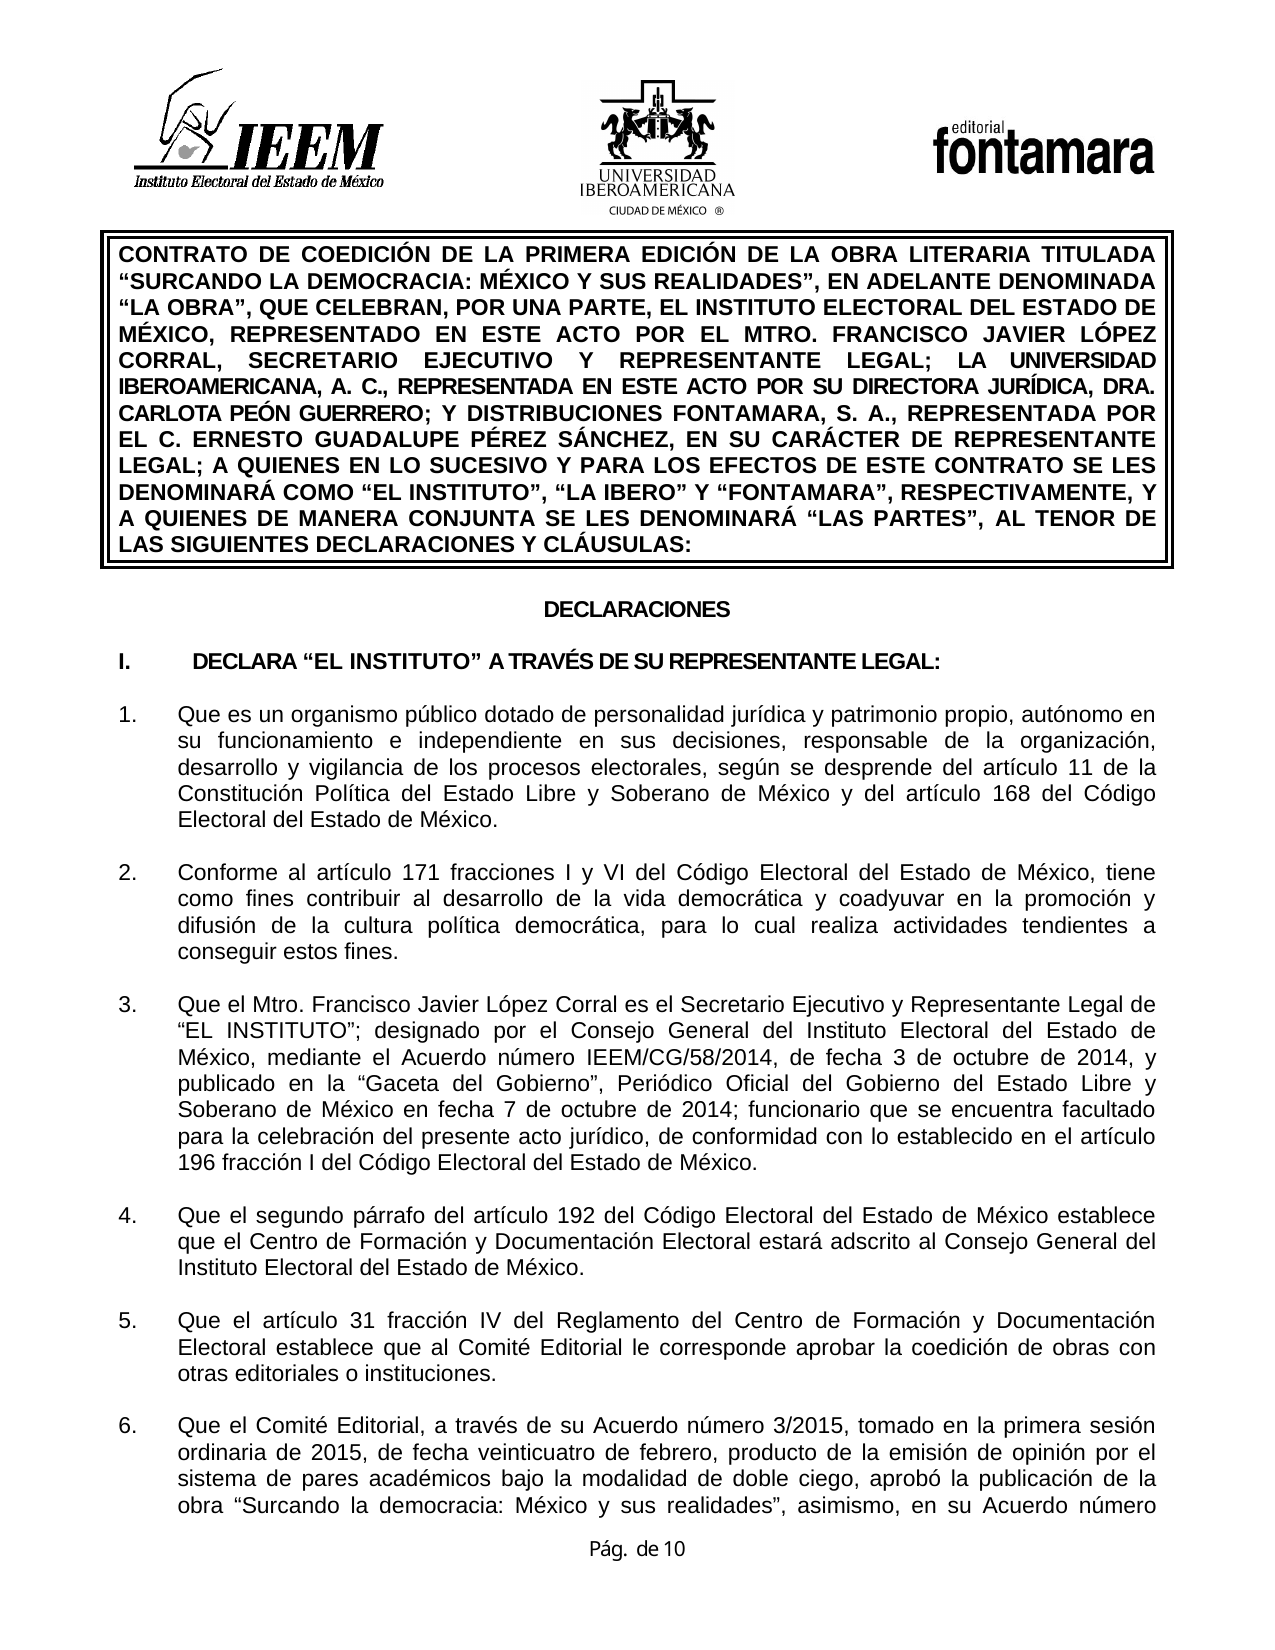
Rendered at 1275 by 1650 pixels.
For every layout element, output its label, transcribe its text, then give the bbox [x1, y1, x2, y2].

picture [580, 80, 735, 215]
list Que el Mtro. Francisco Javier López Corral es el Secretario Ejecutivo y Representante Legal de “EL INSTITUTO”; designado por el Consejo General del Instituto Electoral del Estado de México, mediante el Acuerdo número IEEM/CG/58/2014, de fecha 3 de octubre de 2014, y publicado en la “Gaceta del Gobierno”, Periódico Oficial del Gobierno del Estado Libre y Soberano de México en fecha 7 de octubre de 2014; funcionario que se encuentra facultado para la celebración del presente acto jurídico, de conformidad con lo establecido en el artículo 196 fracción I del Código Electoral del Estado de México. [118, 991, 1157, 1175]
picture [126, 59, 389, 191]
text CONTRATO DE COEDICIÓN DE LA PRIMERA EDICIÓN DE LA OBRA LITERARIA TITULADA “SURCANDO LA DEMOCRACIA: MÉXICO Y SUS REALIDADES”, EN ADELANTE DENOMINADA “LA OBRA”, QUE CELEBRAN, POR UNA PARTE, EL INSTITUTO ELECTORAL DEL ESTADO DE MÉXICO, REPRESENTADO EN ESTE ACTO POR EL MTRO. FRANCISCO JAVIER LÓPEZ CORRAL, SECRETARIO EJECUTIVO Y REPRESENTANTE LEGAL; LA UNIVERSIDAD IBEROAMERICANA, A. C., REPRESENTADA EN ESTE ACTO POR SU DIRECTORA JURÍDICA, DRA. CARLOTA PEÓN GUERRERO; Y DISTRIBUCIONES FONTAMARA, S. A., REPRESENTADA POR EL C. ERNESTO GUADALUPE PÉREZ SÁNCHEZ, EN SU CARÁCTER DE REPRESENTANTE LEGAL; A QUIENES EN LO SUCESIVO Y PARA LOS EFECTOS DE ESTE CONTRATO SE LES DENOMINARÁ COMO “EL INSTITUTO”, “LA IBERO” Y “FONTAMARA”, RESPECTIVAMENTE, Y A QUIENES DE MANERA CONJUNTA SE LES DENOMINARÁ “LAS PARTES”, AL TENOR DE LAS SIGUIENTES DECLARACIONES Y CLÁUSULAS: [104, 233, 1171, 566]
text I. DECLARA “EL INSTITUTO” A TRAVÉS DE SU REPRESENTANTE LEGAL: [118, 648, 1157, 674]
text 1. Que es un organismo público dotado de personalidad jurídica y patrimonio propio, autónomo en su funcionamiento e independiente en sus decisiones, responsable de la organización, desarrollo y vigilancia de los procesos electorales, según se desprende del artículo 11 de la Constitución Política del Estado Libre y Soberano de México y del artículo 168 del Código Electoral del Estado de México. [118, 701, 1157, 833]
text DECLARACIONES [118, 596, 1157, 622]
picture [932, 116, 1157, 179]
text 2. Conforme al artículo 171 fracciones I y VI del Código Electoral del Estado de México, tiene como fines contribuir al desarrollo de la vida democrática y coadyuvar en la promoción y difusión de la cultura política democrática, para lo cual realiza actividades tendientes a conseguir estos fines. [118, 859, 1157, 964]
list Que el artículo 31 fracción IV del Reglamento del Centro de Formación y Documentación Electoral establece que al Comité Editorial le corresponde aprobar la coedición de obras con otras editoriales o instituciones. [118, 1307, 1157, 1386]
list Que el segundo párrafo del artículo 192 del Código Electoral del Estado de México establece que el Centro de Formación y Documentación Electoral estará adscrito al Consejo General del Instituto Electoral del Estado de México. [118, 1202, 1157, 1281]
